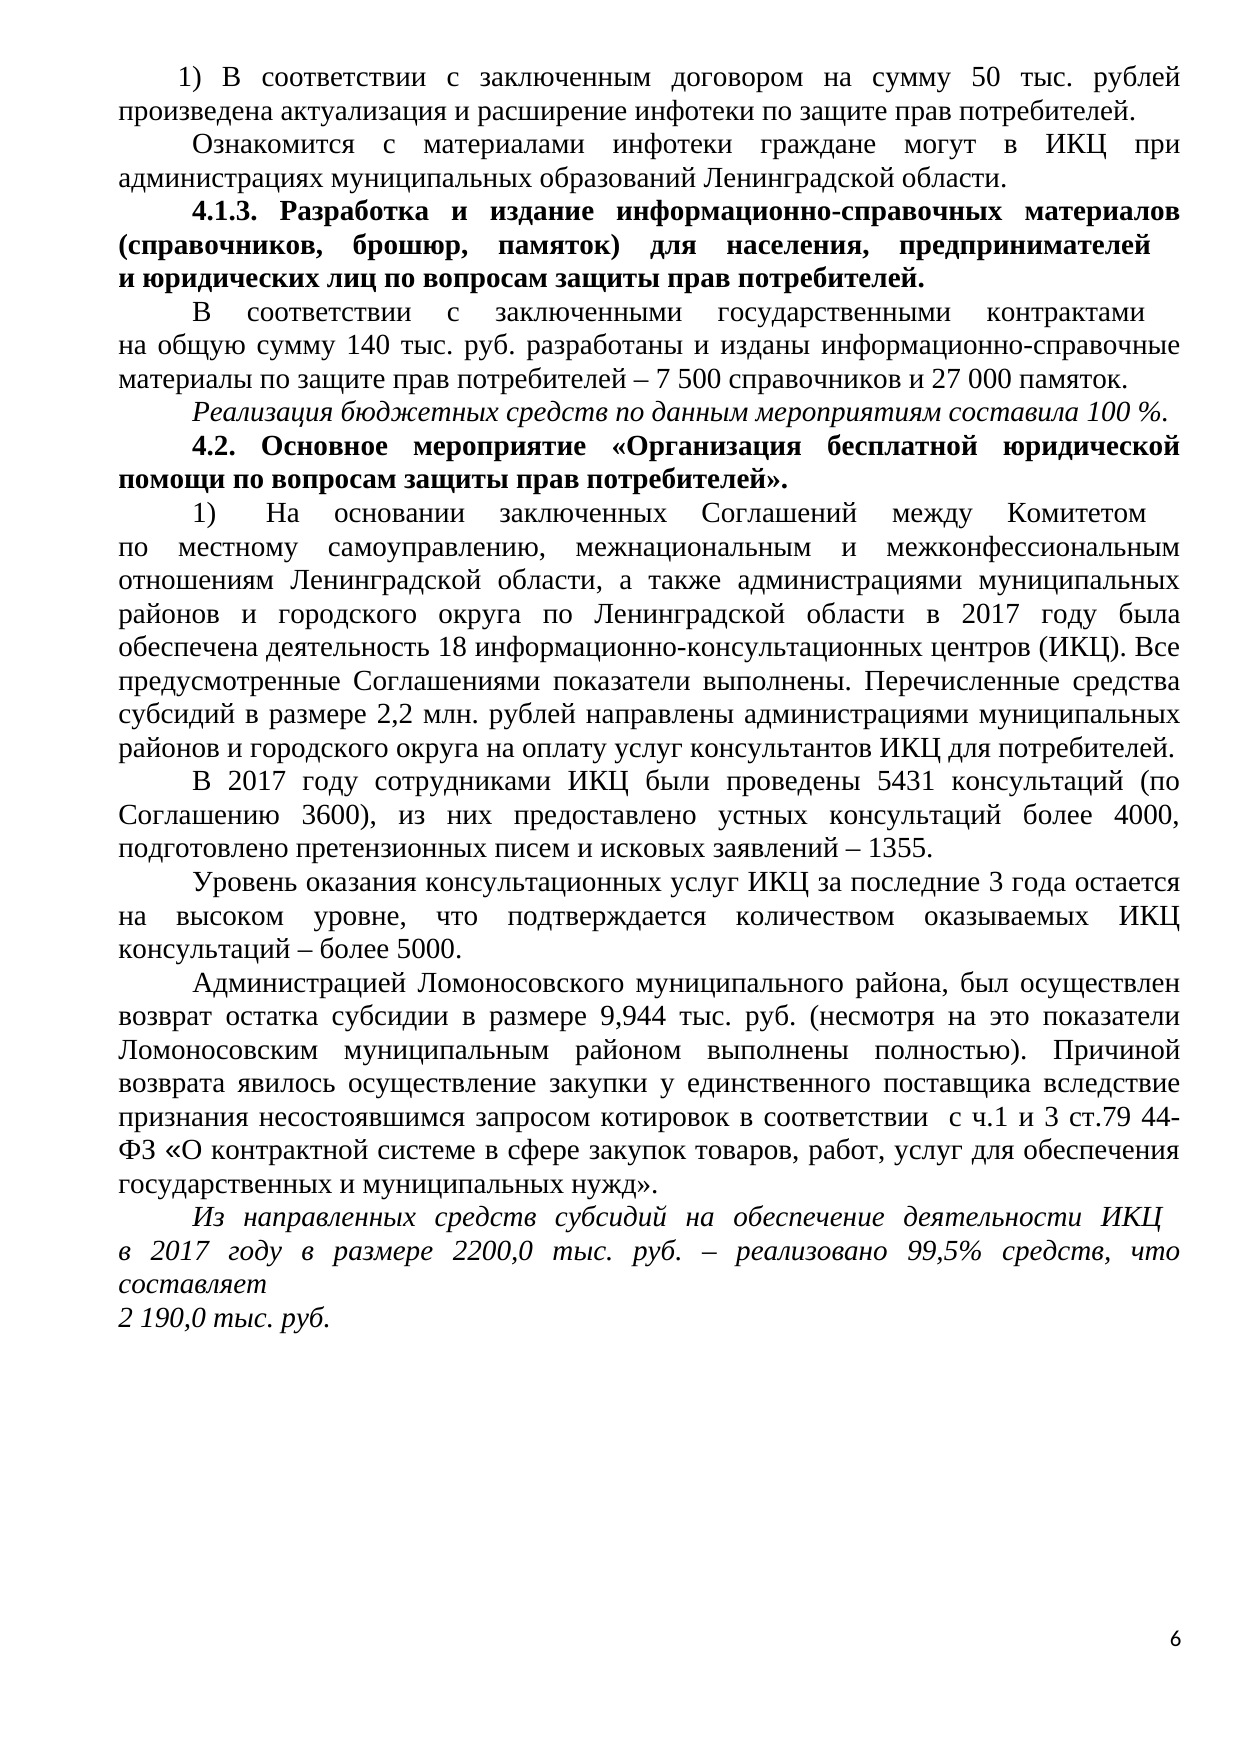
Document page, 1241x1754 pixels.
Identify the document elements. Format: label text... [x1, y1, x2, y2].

list На основании заключенных Соглашений между Комитетом по местному самоуправлению, межнациональным и межконфессиональным отношениям Ленинградской области, а также администрациями муниципальных районов и городского округа по Ленинградской области в 2017 году была обеспечена деятельность 18 информационно-консультационных центров (ИКЦ). Все предусмотренные Соглашениями показатели выполнены. Перечисленные средства субсидий в размере 2,2 млн. рублей направлены администрациями муниципальных районов и городского округа на оплату услуг консультантов ИКЦ для потребителей. [118, 495, 1181, 763]
text В 2017 году сотрудниками ИКЦ были проведены 5431 консультаций (по Соглашению 3600), из них предоставлено устных консультаций более 4000, подготовлено претензионных писем и исковых заявлений – 1355. [118, 763, 1181, 864]
text Ознакомится с материалами инфотеки граждане могут в ИКЦ при администрациях муниципальных образований Ленинградской области. [118, 126, 1181, 193]
text 4.2. Основное мероприятие «Организация бесплатной юридической помощи по вопросам защиты прав потребителей». [118, 428, 1181, 495]
text Уровень оказания консультационных услуг ИКЦ за последние 3 года остается на высоком уровне, что подтверждается количеством оказываемых ИКЦ консультаций – более 5000. [118, 864, 1181, 965]
text 4.1.3. Разработка и издание информационно-справочных материалов (справочников, брошюр, памяток) для населения, предпринимателей и юридических лиц по вопросам защиты прав потребителей. [118, 193, 1181, 294]
text Из направленных средств субсидий на обеспечение деятельности ИКЦ в 2017 году в размере 2200,0 тыс. руб. – реализовано 99,5% средств, что составляет 2 190,0 тыс. руб. [118, 1199, 1181, 1334]
text 1) В соответствии с заключенным договором на сумму 50 тыс. рублей произведена актуализация и расширение инфотеки по защите прав потребителей. [118, 59, 1181, 126]
text Администрацией Ломоносовского муниципального района, был осуществлен возврат остатка субсидии в размере 9,944 тыс. руб. (несмотря на это показатели Ломоносовским муниципальным районом выполнены полностью). Причиной возврата явилось осуществление закупки у единственного поставщика вследствие признания несостоявшимся запросом котировок в соответствии с ч.1 и 3 ст.79 44-ФЗ «О контрактной системе в сфере закупок товаров, работ, услуг для обеспечения государственных и муниципальных нужд». [118, 965, 1181, 1199]
text Реализация бюджетных средств по данным мероприятиям составила 100 %. [118, 394, 1181, 428]
text В соответствии с заключенными государственными контрактами на общую сумму 140 тыс. руб. разработаны и изданы информационно-справочные материалы по защите прав потребителей – 7 500 справочников и 27 000 памяток. [118, 294, 1181, 394]
